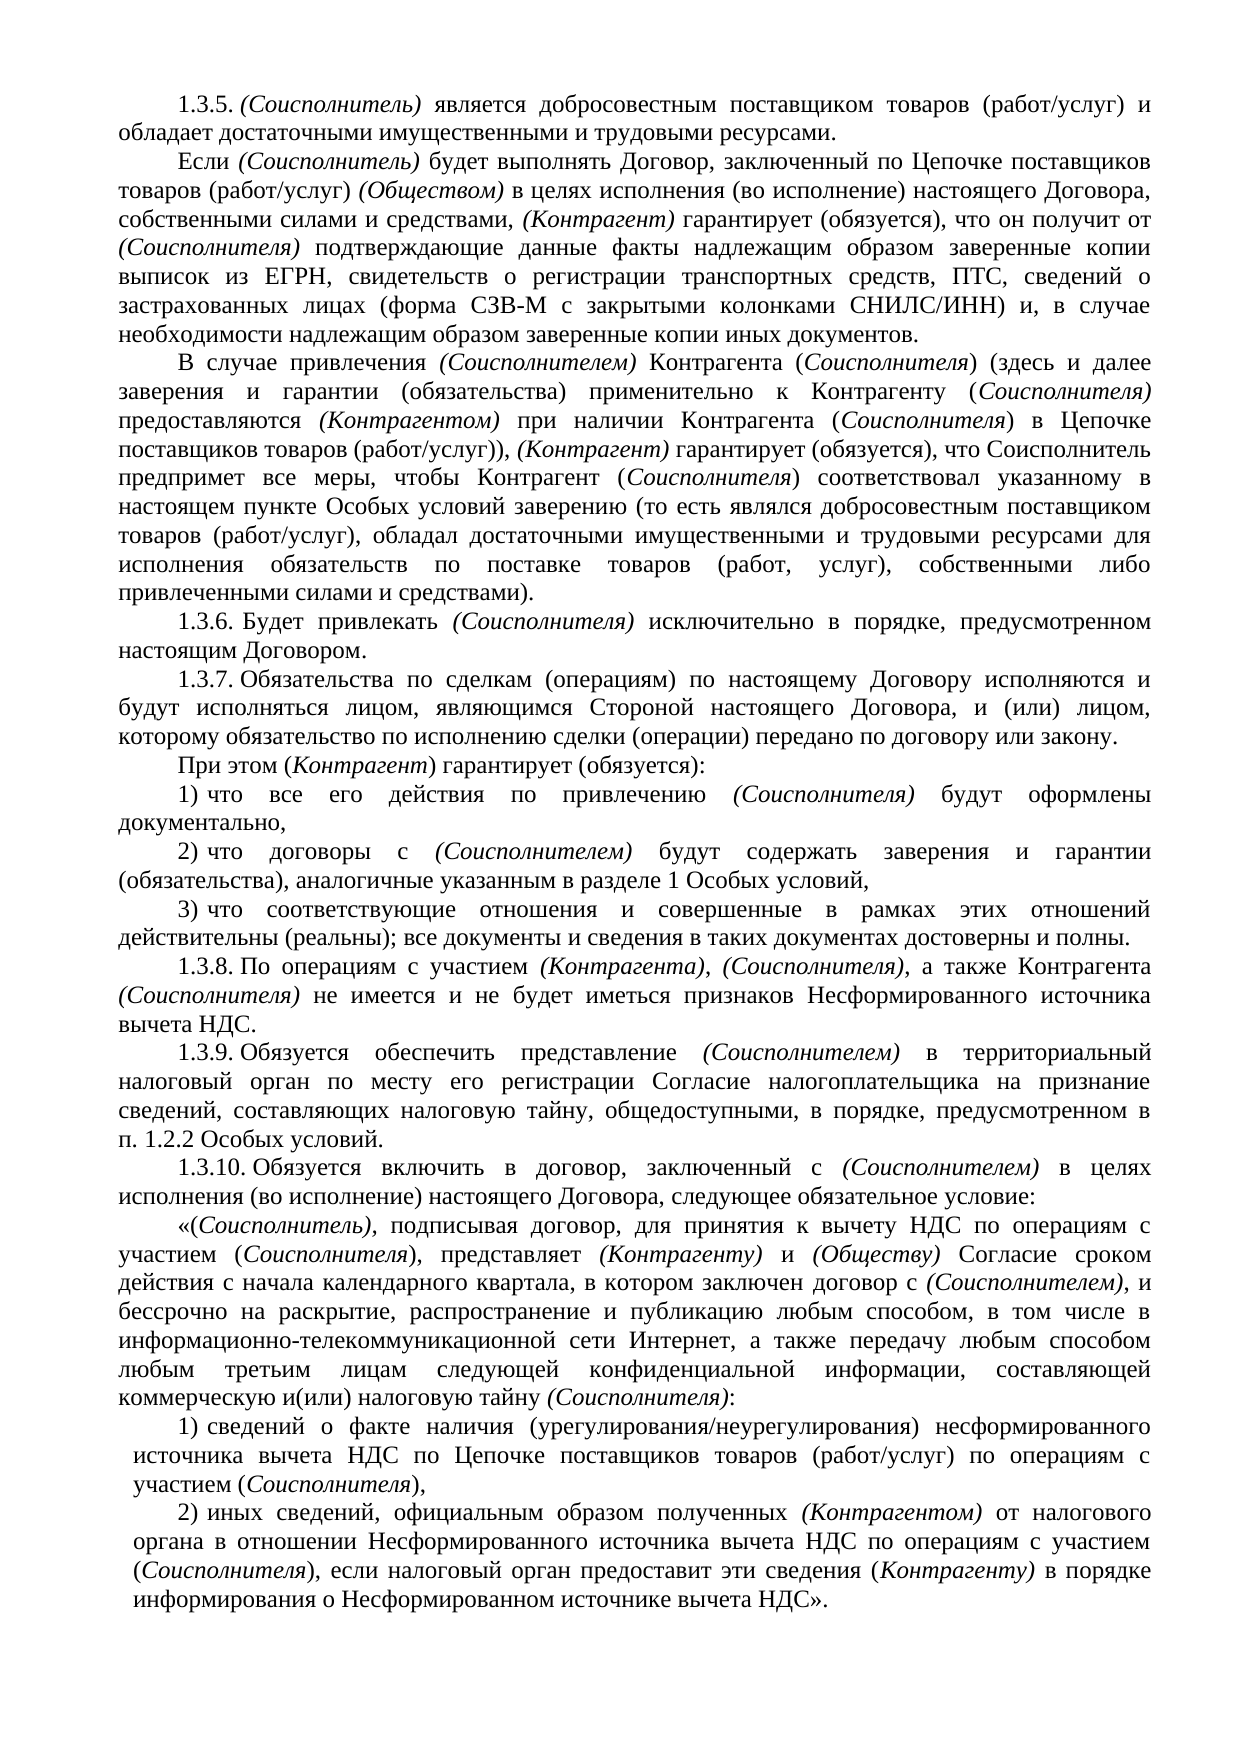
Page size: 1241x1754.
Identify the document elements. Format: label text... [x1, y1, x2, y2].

text В случае привлечения (Соисполнителем) Контрагента (Соисполнителя) (здесь и далее заверения и гарантии (обязательства) применительно к Контрагенту (Соисполнителя) предоставляются (Контрагентом) при наличии Контрагента (Соисполнителя) в Цепочке поставщиков товаров (работ/услуг)), (Контрагент) гарантирует (обязуется), что Соисполнитель предпримет все меры, чтобы Контрагент (Соисполнителя) соответствовал указанному в настоящем пункте Особых условий заверению (то есть являлся добросовестным поставщиком товаров (работ/услуг), обладал достаточными имущественными и трудовыми ресурсами для исполнения обязательств по поставке товаров (работ, услуг), собственными либо привлеченными силами и средствами). [118, 347, 1152, 606]
text 1.3.10. Обязуется включить в договор, заключенный с (Соисполнителем) в целях исполнения (во исполнение) настоящего Договора, следующее обязательное условие: [118, 1152, 1152, 1210]
list иных сведений, официальным образом полученных (Контрагентом) от налогового органа в отношении Несформированного источника вычета НДС по операциям с участием (Соисполнителя), если налоговый орган предоставит эти сведения (Контрагенту) в порядке информирования о Несформированном источнике вычета НДС». [133, 1497, 1152, 1612]
text 1.3.8. По операциям с участием (Контрагента), (Соисполнителя), а также Контрагента (Соисполнителя) не имеется и не будет иметься признаков Несформированного источника вычета НДС. [118, 951, 1152, 1037]
list сведений о факте наличия (урегулирования/неурегулирования) несформированного источника вычета НДС по Цепочке поставщиков товаров (работ/услуг) по операциям с участием (Соисполнителя), [133, 1411, 1152, 1497]
list что договоры с (Соисполнителем) будут содержать заверения и гарантии (обязательства), аналогичные указанным в разделе 1 Особых условий, [118, 836, 1152, 894]
text При этом (Контрагент) гарантирует (обязуется): [118, 750, 1152, 779]
text «(Соисполнитель), подписывая договор, для принятия к вычету НДС по операциям с участием (Соисполнителя), представляет (Контрагенту) и (Обществу) Согласие сроком действия с начала календарного квартала, в котором заключен договор с (Соисполнителем), и бессрочно на раскрытие, распространение и публикацию любым способом, в том числе в информационно-телекоммуникационной сети Интернет, а также передачу любым способом любым третьим лицам следующей конфиденциальной информации, составляющей коммерческую и(или) налоговую тайну (Соисполнителя): [118, 1210, 1152, 1411]
text 1.3.9. Обязуется обеспечить представление (Соисполнителем) в территориальный налоговый орган по месту его регистрации Согласие налогоплательщика на признание сведений, составляющих налоговую тайну, общедоступными, в порядке, предусмотренном в п. 1.2.2 Особых условий. [118, 1037, 1152, 1152]
list что соответствующие отношения и совершенные в рамках этих отношений действительны (реальны); все документы и сведения в таких документах достоверны и полны. [118, 894, 1152, 951]
text Если (Соисполнитель) будет выполнять Договор, заключенный по Цепочке поставщиков товаров (работ/услуг) (Обществом) в целях исполнения (во исполнение) настоящего Договора, собственными силами и средствами, (Контрагент) гарантирует (обязуется), что он получит от (Соисполнителя) подтверждающие данные факты надлежащим образом заверенные копии выписок из ЕГРН, свидетельств о регистрации транспортных средств, ПТС, сведений о застрахованных лицах (форма СЗВ-М с закрытыми колонками СНИЛС/ИНН) и, в случае необходимости надлежащим образом заверенные копии иных документов. [118, 146, 1152, 347]
text 1.3.7. Обязательства по сделкам (операциям) по настоящему Договору исполняются и будут исполняться лицом, являющимся Стороной настоящего Договора, и (или) лицом, которому обязательство по исполнению сделки (операции) передано по договору или закону. [118, 664, 1152, 750]
text 1.3.6. Будет привлекать (Соисполнителя) исключительно в порядке, предусмотренном настоящим Договором. [118, 606, 1152, 664]
text 1.3.5. (Соисполнитель) является добросовестным поставщиком товаров (работ/услуг) и обладает достаточными имущественными и трудовыми ресурсами. [118, 89, 1152, 146]
list что все его действия по привлечению (Соисполнителя) будут оформлены документально, [118, 779, 1152, 836]
